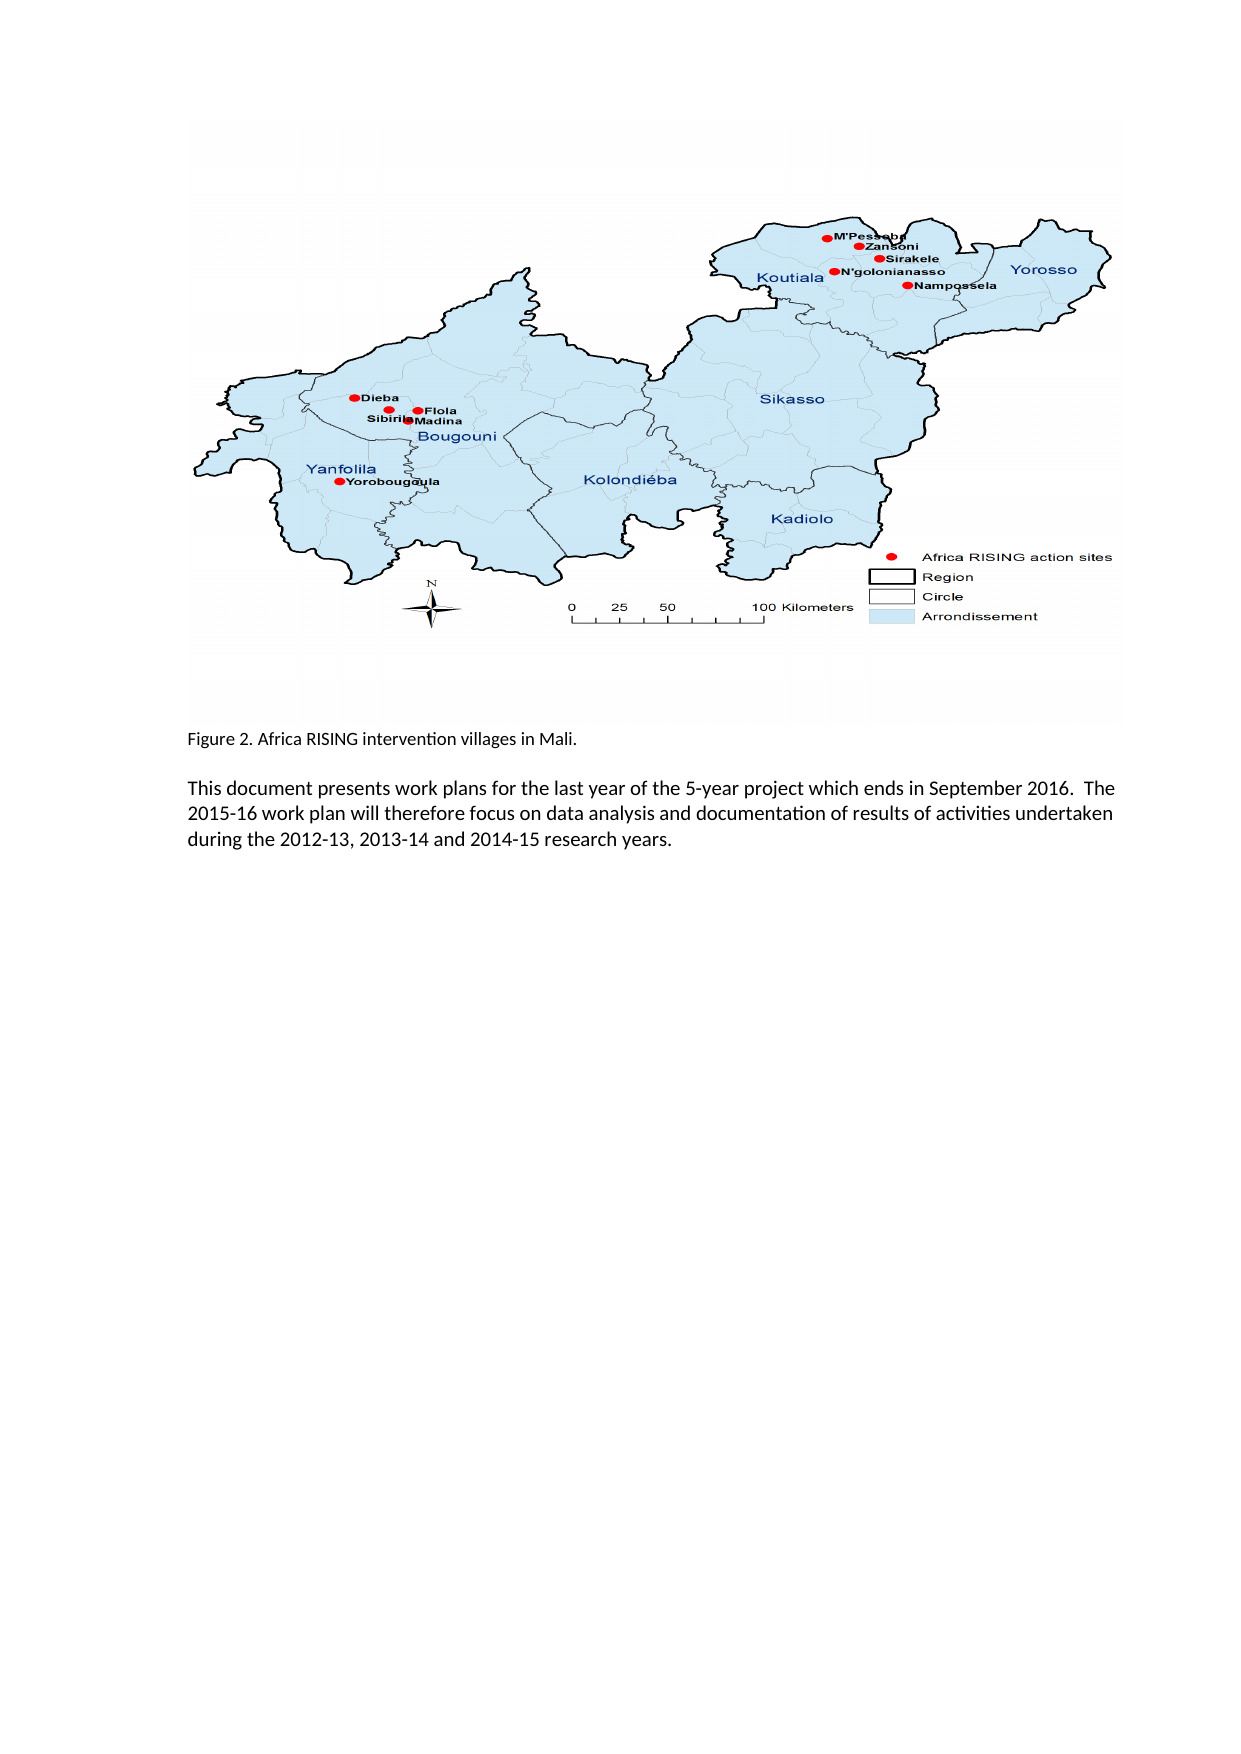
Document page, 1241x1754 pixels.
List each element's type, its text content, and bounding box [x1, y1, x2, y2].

text Figure 2. Africa RISING intervention villages in Mali. [187, 727, 1122, 750]
picture [187, 121, 1123, 727]
text This document presents work plans for the last year of the 5-year project which ends in September 2016. The 2015-16 work plan will therefore focus on data analysis and documentation of results of activities undertaken during the 2012-13, 2013-14 and 2014-15 research years. [187, 775, 1122, 851]
